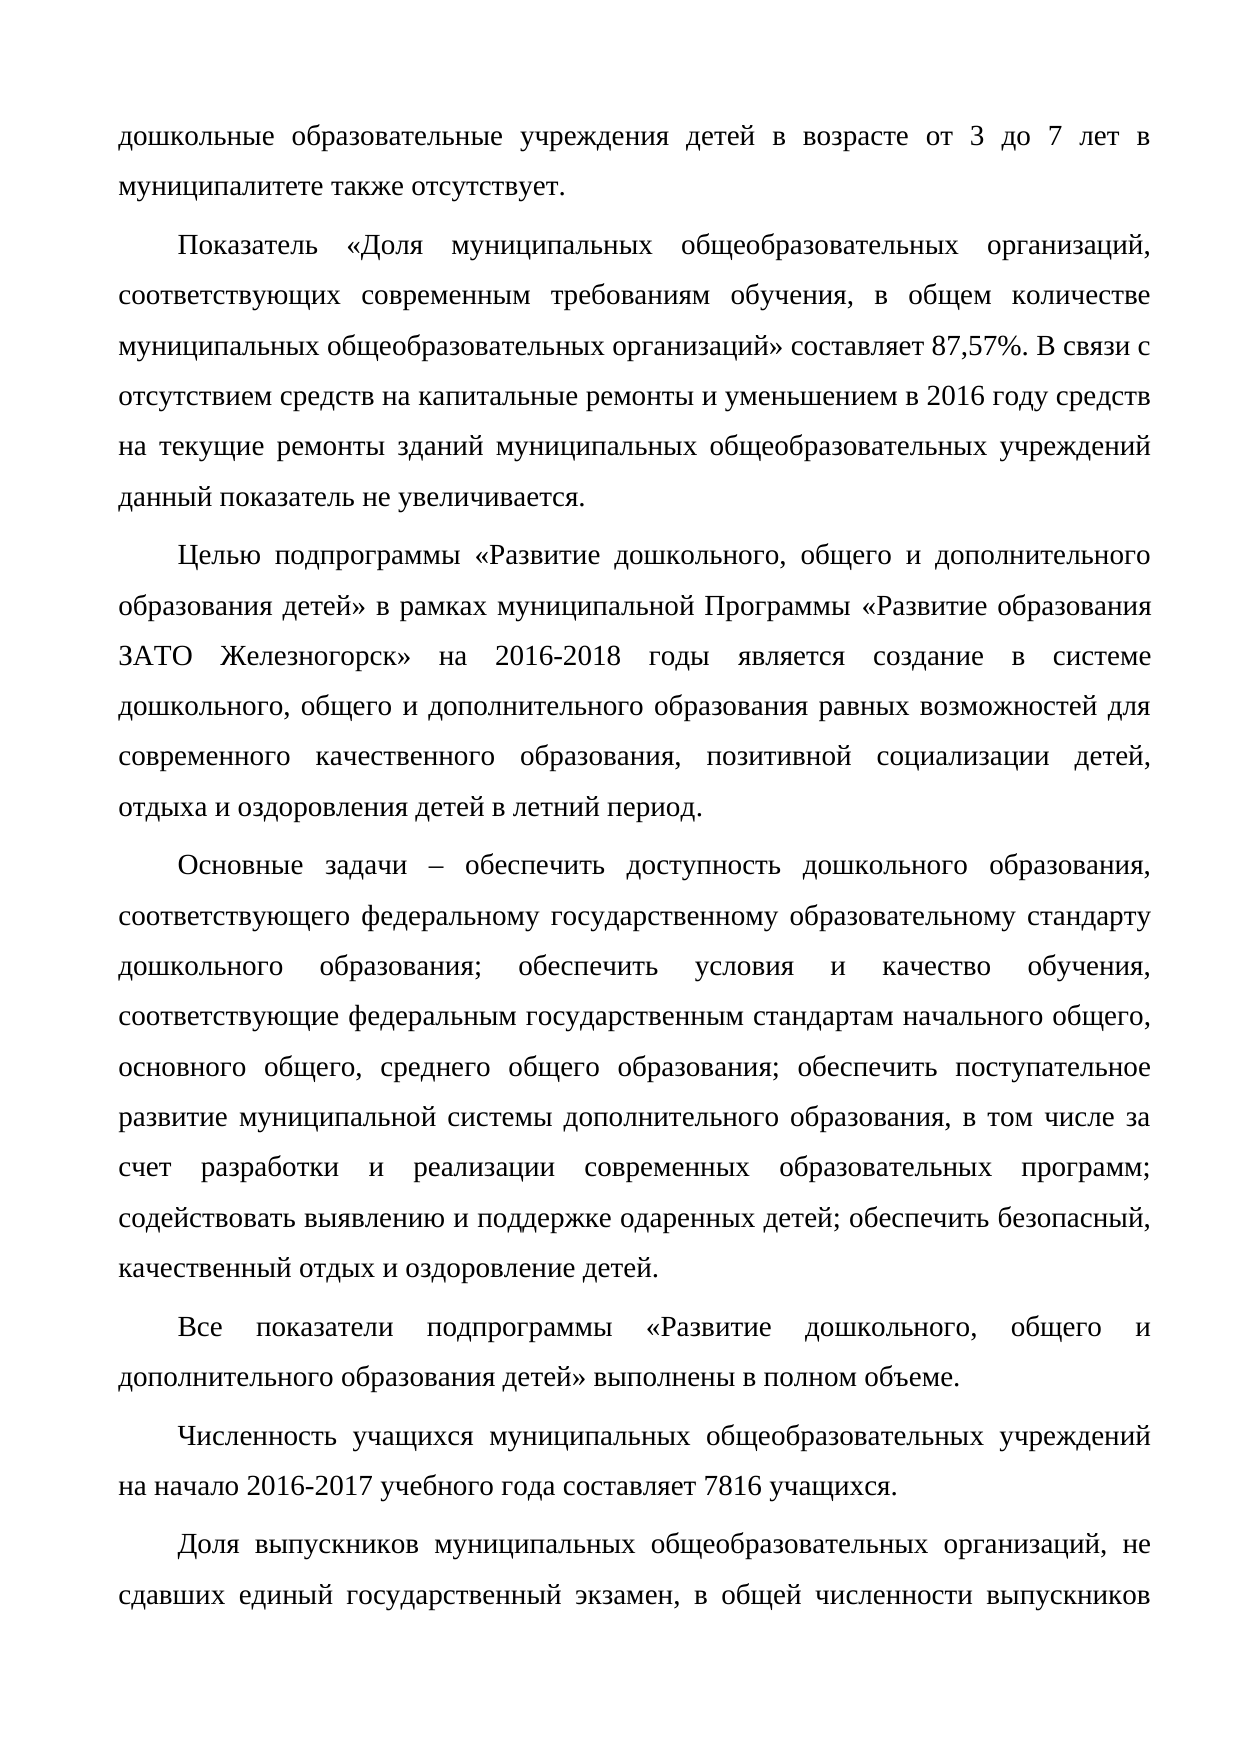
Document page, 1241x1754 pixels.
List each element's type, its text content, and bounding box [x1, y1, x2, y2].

text Основные задачи – обеспечить доступность дошкольного образования, соответствующего федеральному государственному образовательному стандарту дошкольного образования; обеспечить условия и качество обучения, соответствующие федеральным государственным стандартам начального общего, основного общего, среднего общего образования; обеспечить поступательное развитие муниципальной системы дополнительного образования, в том числе за счет разработки и реализации современных образовательных программ; содействовать выявлению и поддержке одаренных детей; обеспечить безопасный, качественный отдых и оздоровление детей. [118, 847, 1152, 1283]
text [118, 118, 1152, 202]
text Численность учащихся муниципальных общеобразовательных учреждений на начало 2016-2017 учебного года составляет 7816 учащихся. [118, 1418, 1152, 1501]
text Все показатели подпрограммы «Развитие дошкольного, общего и дополнительного образования детей» выполнены в полном объеме. [118, 1309, 1152, 1392]
text Показатель «Доля муниципальных общеобразовательных организаций, соответствующих современным требованиям обучения, в общем количестве муниципальных общеобразовательных организаций» составляет 87,57%. В связи с отсутствием средств на капитальные ремонты и уменьшением в 2016 году средств на текущие ремонты зданий муниципальных общеобразовательных учреждений данный показатель не увеличивается. [118, 227, 1152, 512]
text Целью подпрограммы «Развитие дошкольного, общего и дополнительного образования детей» в рамках муниципальной Программы «Развитие образования ЗАТО Железногорск» на 2016-2018 годы является создание в системе дошкольного, общего и дополнительного образования равных возможностей для современного качественного образования, позитивной социализации детей, отдыха и оздоровления детей в летний период. [118, 537, 1152, 822]
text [118, 1527, 1152, 1610]
